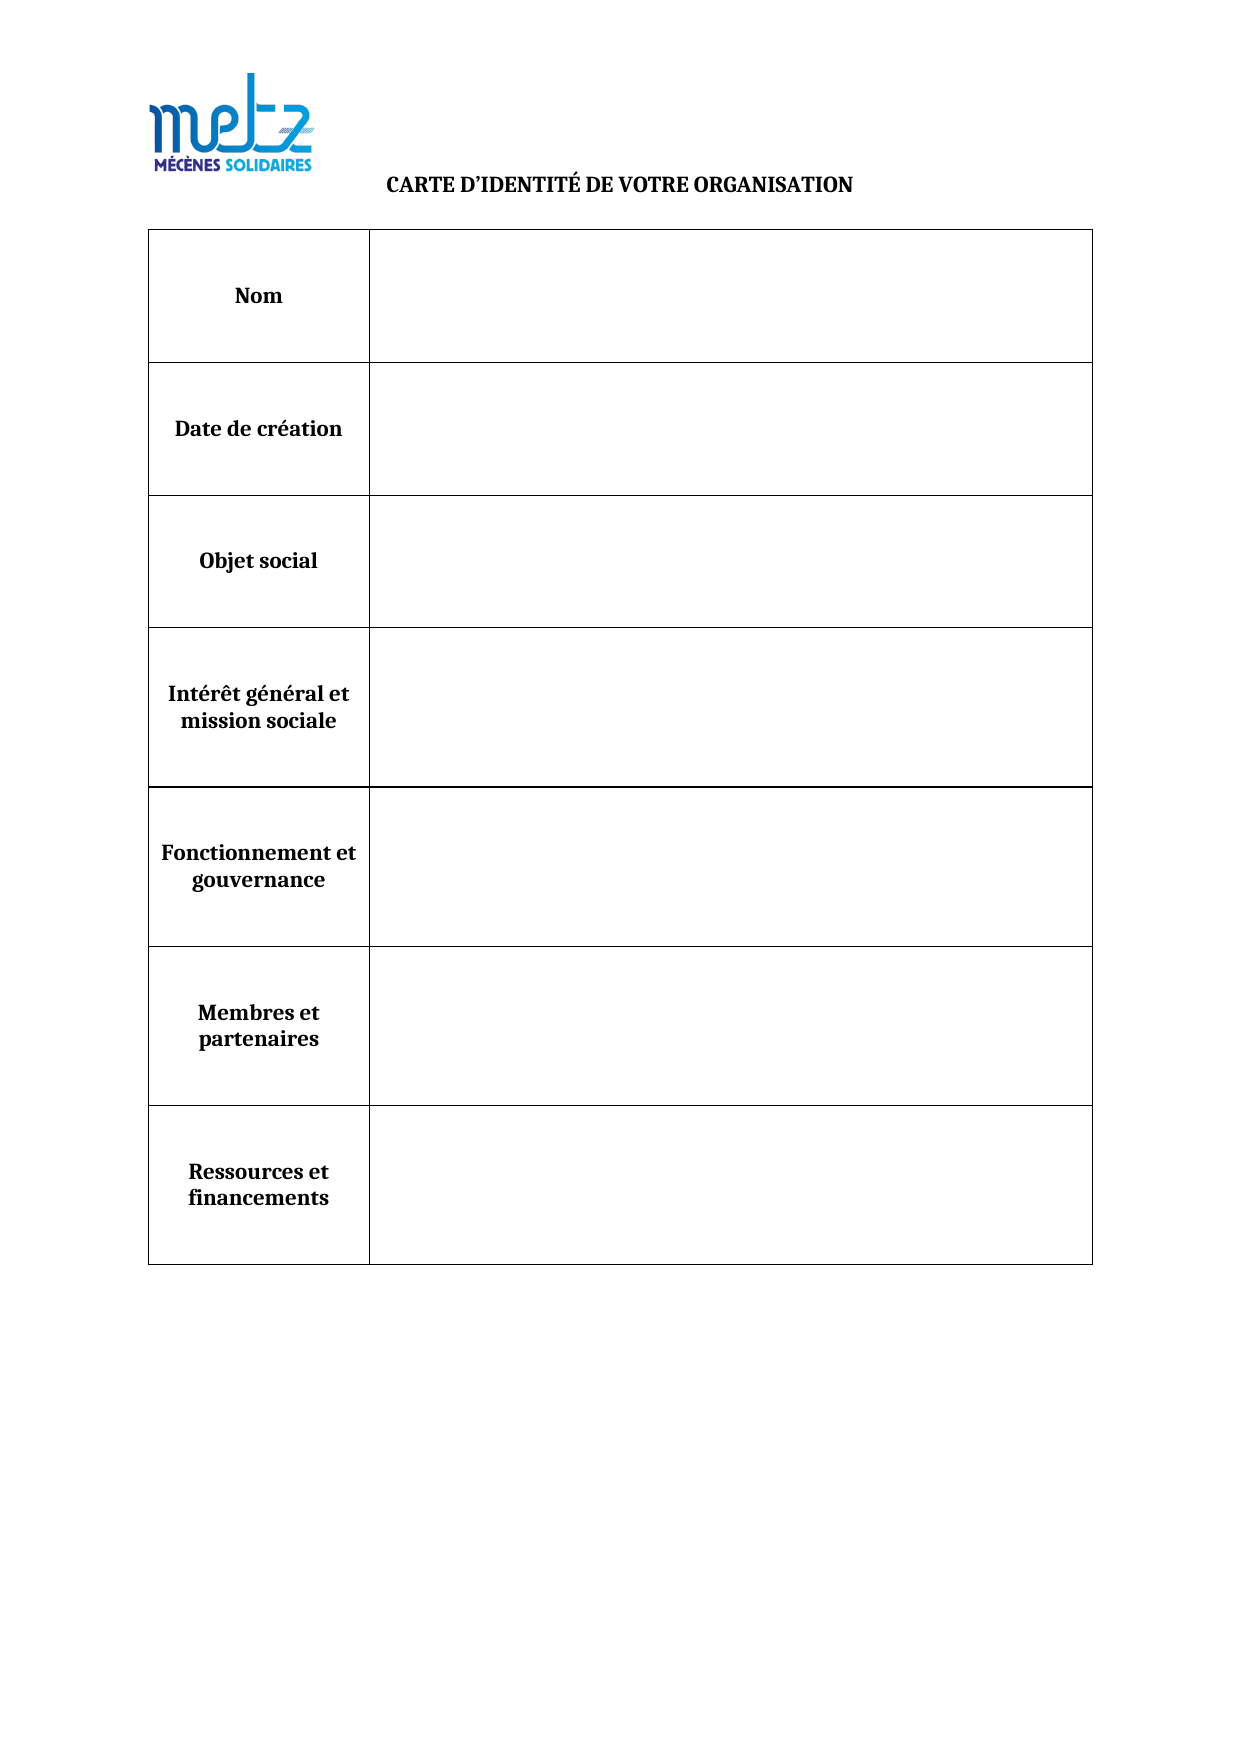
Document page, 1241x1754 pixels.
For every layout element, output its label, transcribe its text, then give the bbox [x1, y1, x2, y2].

table_cell Membres et partenaires [149, 947, 369, 1105]
table_cell Date de création [149, 363, 369, 494]
table_cell [370, 947, 1092, 1105]
table_cell [370, 496, 1092, 627]
table_cell Intérêt général et mission sociale [149, 628, 369, 786]
table_header [370, 230, 1092, 362]
picture [147, 73, 318, 172]
table_cell Fonctionnement et gouvernance [149, 788, 369, 946]
table_cell [370, 788, 1092, 946]
table_cell [370, 363, 1092, 494]
table_cell Objet social [149, 496, 369, 627]
table_cell [370, 1106, 1092, 1264]
text CARTE D’IDENTITÉ DE VOTRE ORGANISATION [148, 172, 1093, 198]
table_cell [370, 628, 1092, 786]
table_header Nom [149, 230, 369, 362]
table_cell Ressources et financements [149, 1106, 369, 1264]
